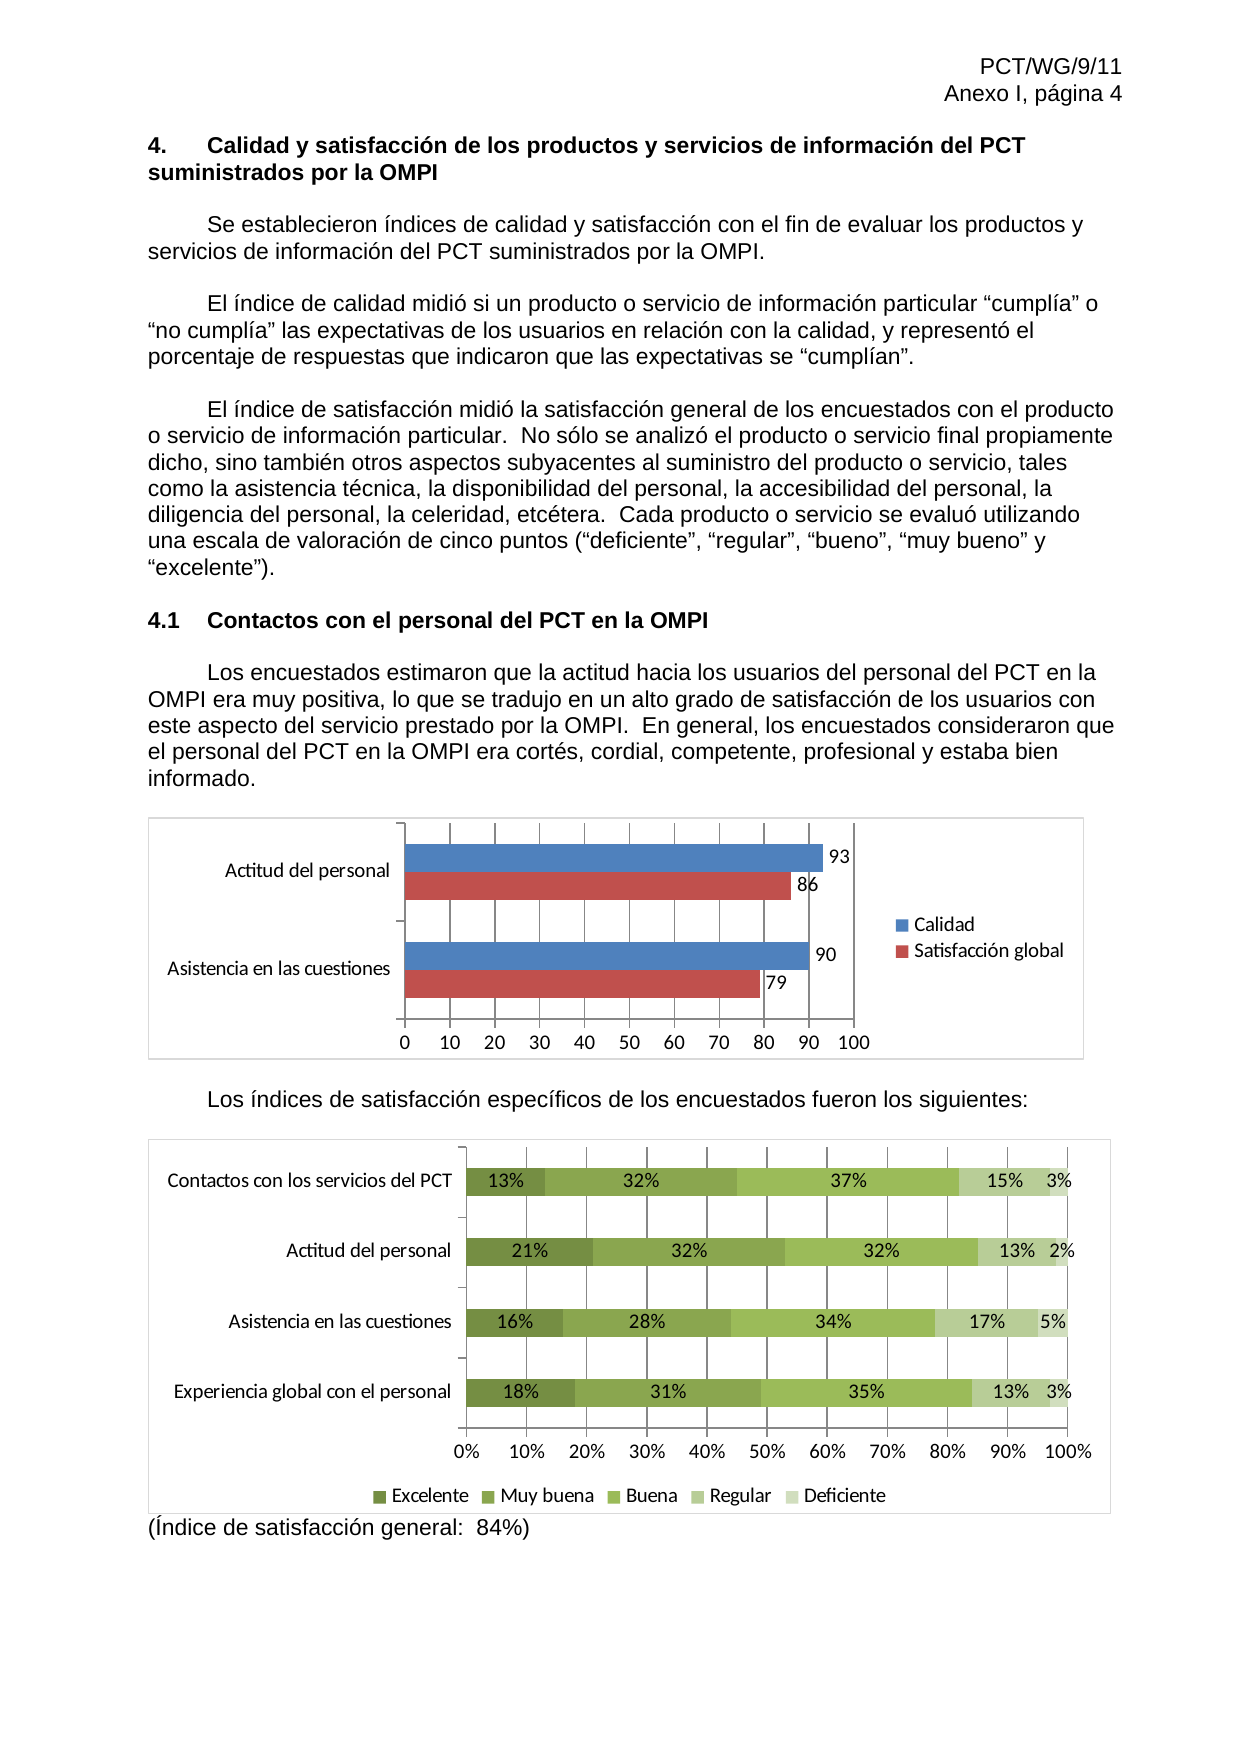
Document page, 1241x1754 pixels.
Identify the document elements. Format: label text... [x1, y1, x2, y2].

text El índice de satisfacción midió la satisfacción general de los encuestados con el producto o servicio de información particular. No sólo se analizó el producto o servicio final propiamente dicho, sino también otros aspectos subyacentes al suministro del producto o servicio, tales como la asistencia técnica, la disponibilidad del personal, la accesibilidad del personal, la diligencia del personal, la celeridad, etcétera. Cada producto o servicio se evaluó utilizando una escala de valoración de cinco puntos (“deficiente”, “regular”, “bueno”, “muy bueno” y “excelente”). [148, 396, 1122, 580]
text El índice de calidad midió si un producto o servicio de información particular “cumplía” o “no cumplía” las expectativas de los usuarios en relación con la calidad, y representó el porcentaje de respuestas que indicaron que las expectativas se “cumplían”. [148, 290, 1122, 369]
text (Índice de satisfacción general: 84%) [148, 1514, 1122, 1541]
text 4. Calidad y satisfacción de los productos y servicios de información del PCT suministrados por la OMPI [148, 132, 1122, 185]
text Los encuestados estimaron que la actitud hacia los usuarios del personal del PCT en la OMPI era muy positiva, lo que se tradujo en un alto grado de satisfacción de los usuarios con este aspecto del servicio prestado por la OMPI. En general, los encuestados consideraron que el personal del PCT en la OMPI era cortés, cordial, competente, profesional y estaba bien informado. [148, 659, 1122, 791]
text Se establecieron índices de calidad y satisfacción con el fin de evaluar los productos y servicios de información del PCT suministrados por la OMPI. [148, 211, 1122, 264]
text 4.1 Contactos con el personal del PCT en la OMPI [148, 607, 1122, 633]
text Los índices de satisfacción específicos de los encuestados fueron los siguientes: [148, 1086, 1122, 1112]
